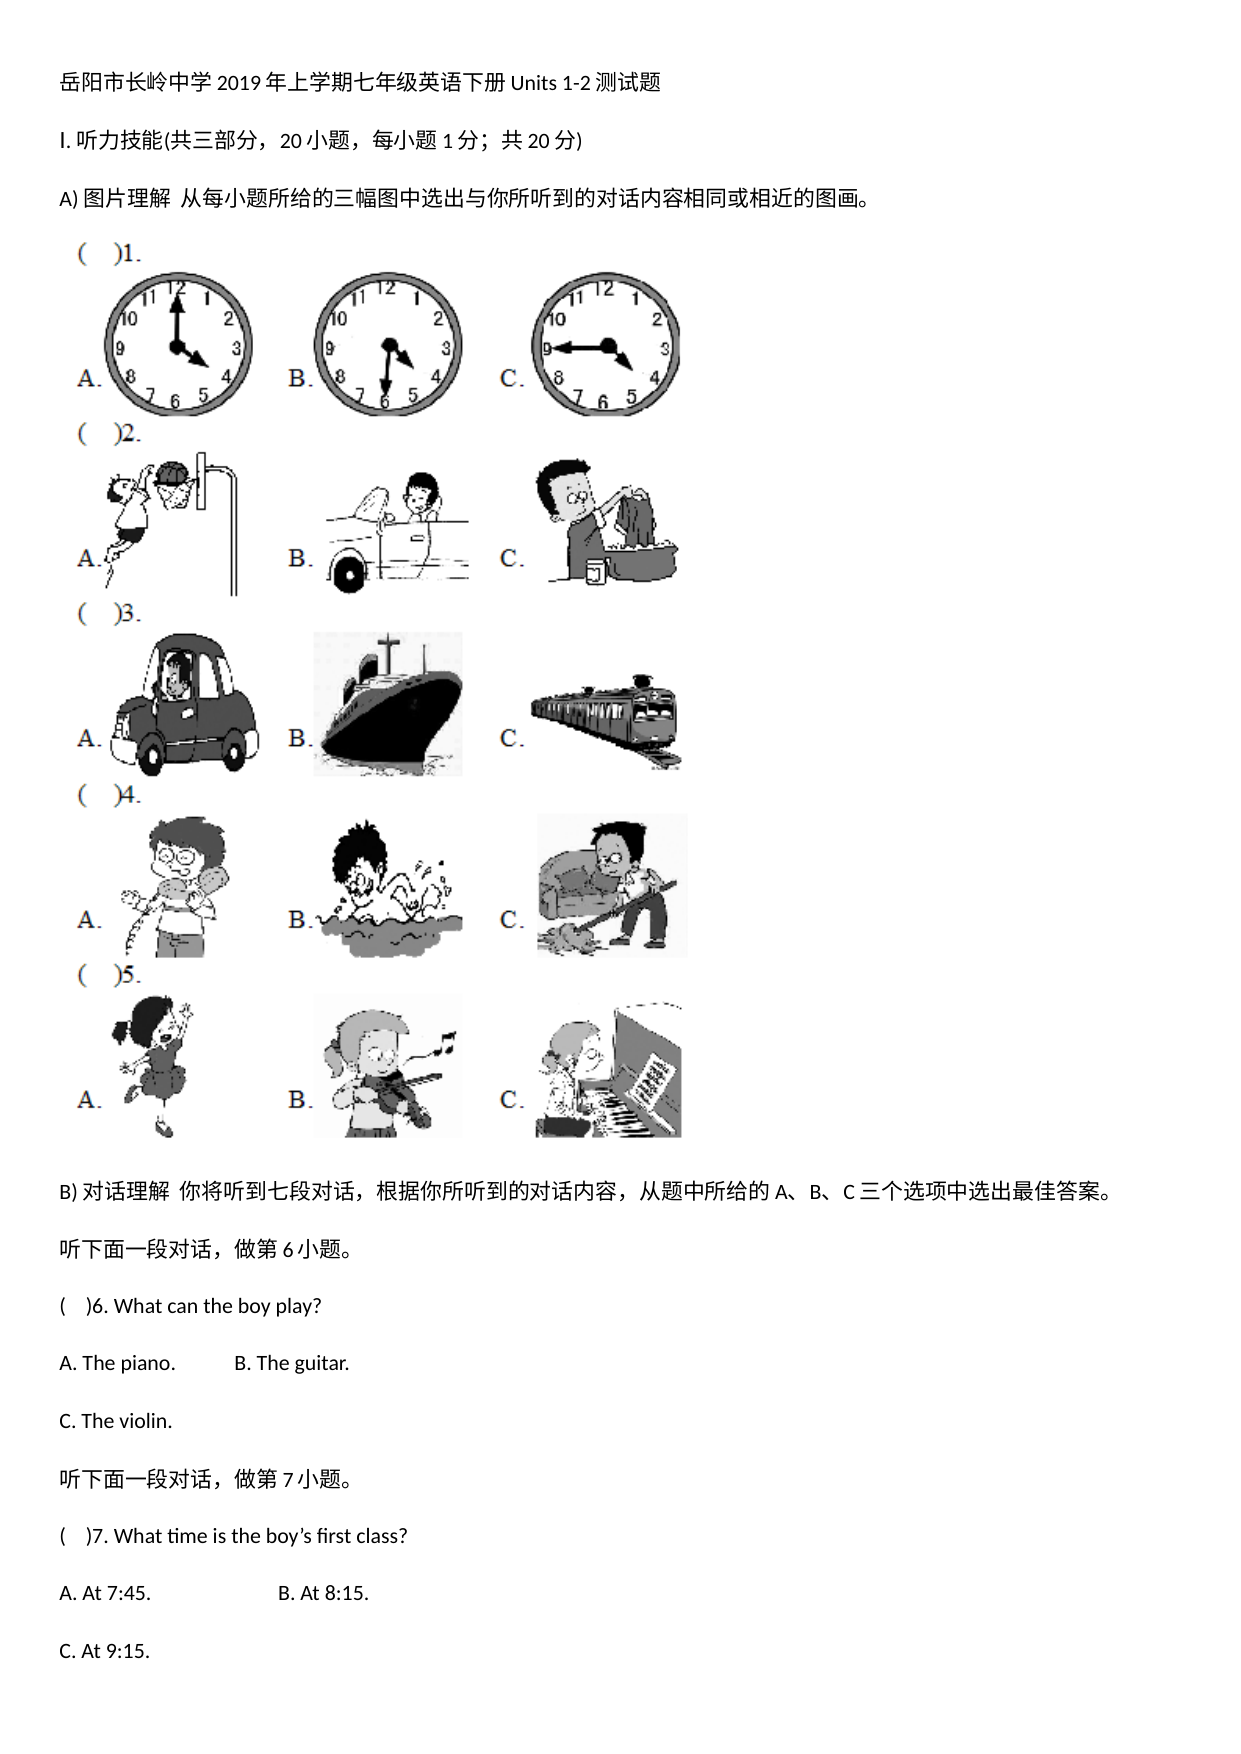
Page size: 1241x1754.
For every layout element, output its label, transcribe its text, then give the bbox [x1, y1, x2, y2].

text C. The violin. [59, 1404, 1181, 1436]
text A. At 7:45. B. At 8:15. [59, 1577, 1181, 1609]
text C. At 9:15. [59, 1634, 1181, 1666]
text B) 对话理解 你将听到七段对话，根据你所听到的对话内容，从题中所给的A、B、C三个选项中选出最佳答案。 [59, 1173, 1181, 1206]
text Ⅰ. 听力技能(共三部分，20小题，每小题1分；共20分) [59, 122, 1181, 155]
text ( )7. What time is the boy’s first class? [59, 1519, 1181, 1552]
picture [59, 238, 702, 1141]
text 听下面一段对话，做第7小题。 [59, 1461, 1181, 1494]
text A) 图片理解 从每小题所给的三幅图中选出与你所听到的对话内容相同或相近的图画。 [59, 181, 1181, 213]
text A. The piano. B. The guitar. [59, 1347, 1181, 1379]
text ( )6. What can the boy play? [59, 1289, 1181, 1322]
text 岳阳市长岭中学2019年上学期七年级英语下册Units 1-2 测试题 [59, 64, 1181, 97]
text 听下面一段对话，做第6小题。 [59, 1231, 1181, 1264]
